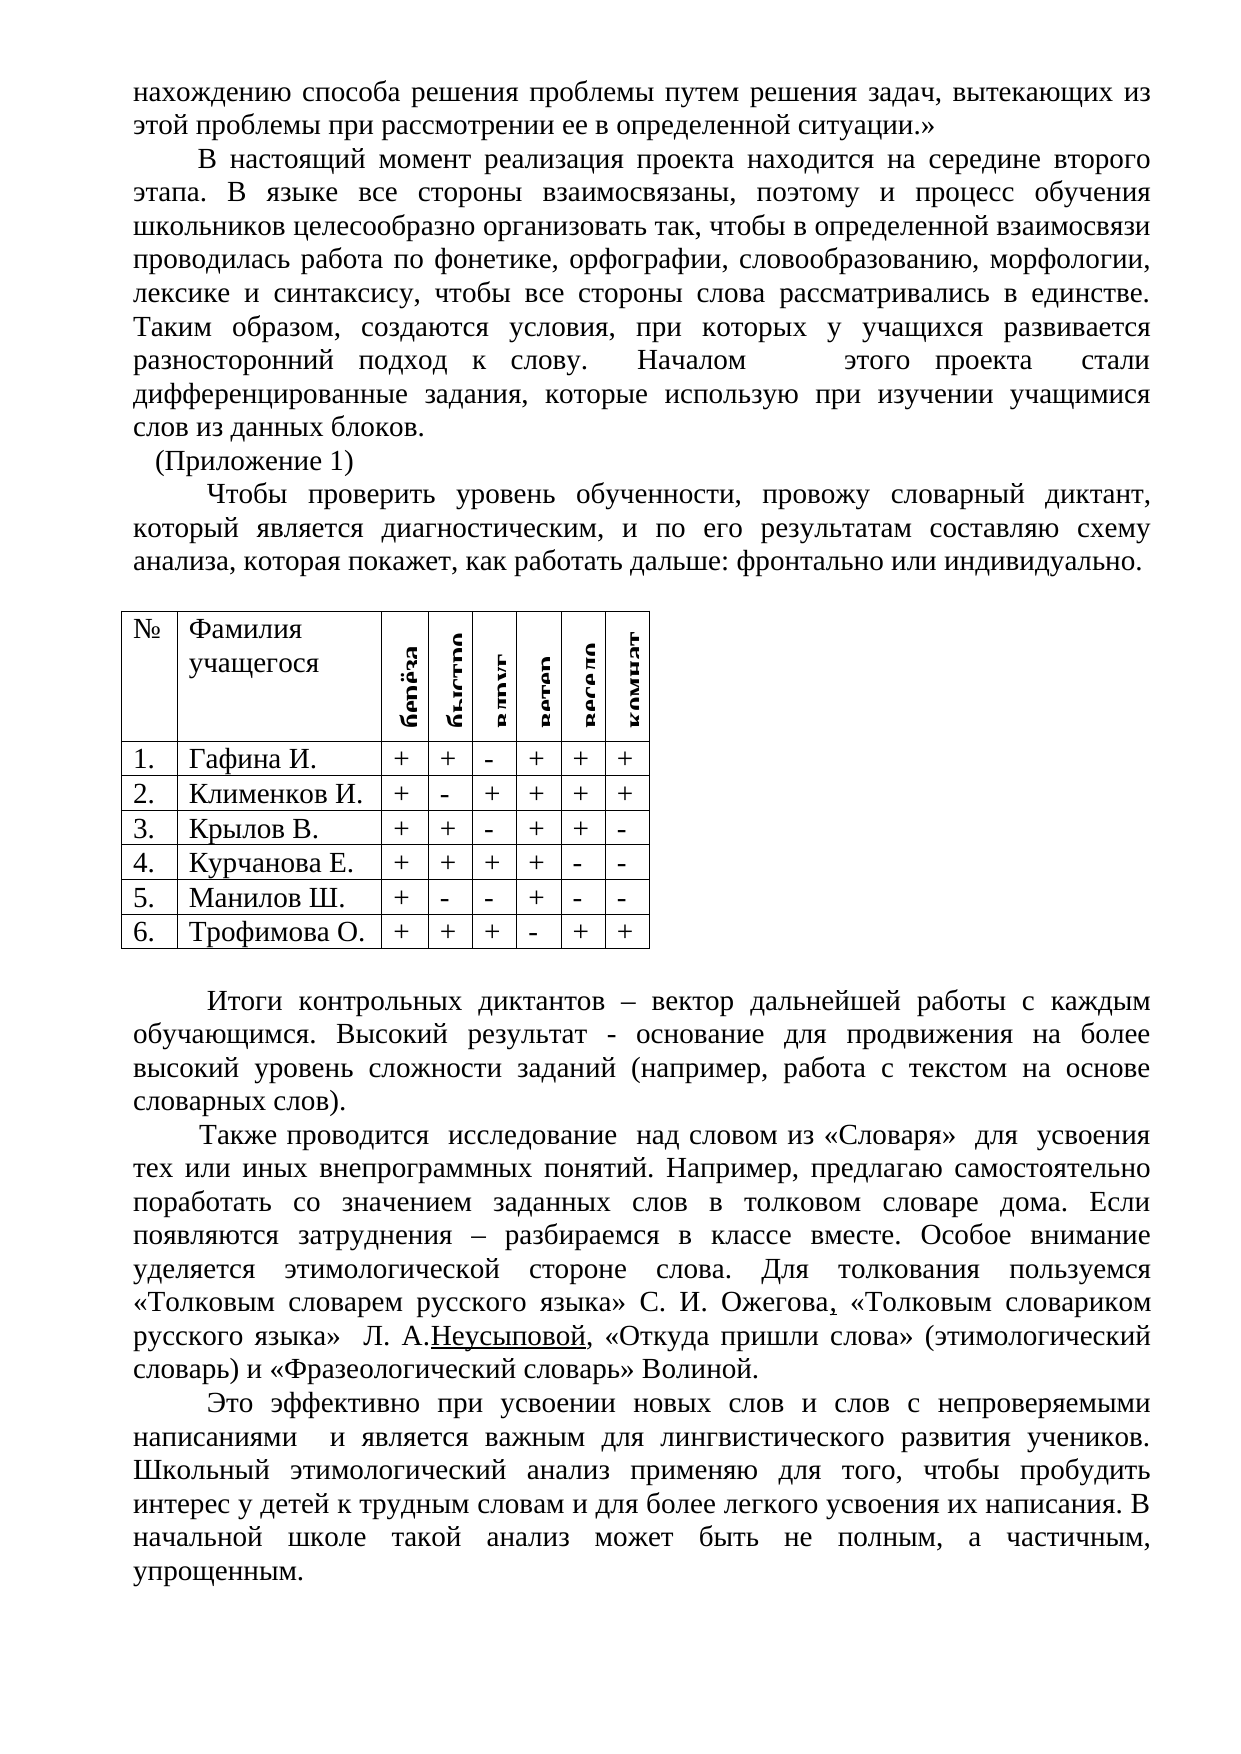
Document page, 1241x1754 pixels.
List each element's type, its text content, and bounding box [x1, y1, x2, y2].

table_cell 5. [122, 880, 177, 913]
table_header комната [606, 612, 649, 741]
table_header весело [562, 612, 605, 741]
table_cell + [429, 915, 472, 948]
table_cell + [517, 811, 561, 844]
table_cell + [382, 811, 428, 844]
table_cell + [606, 915, 649, 948]
table_cell 1. [122, 742, 177, 775]
text В настоящий момент реализация проекта находится на середине второго этапа. В языке все стороны взаимосвязаны, поэтому и процесс обучения школьников целесообразно организовать так, чтобы в определенной взаимосвязи проводилась работа по фонетике, орфографии, словообразованию, морфологии, лексике и синтаксису, чтобы все стороны слова рассматривались в единстве. Таким образом, создаются условия, при которых у учащихся развивается разносторонний подход к слову. Началом этого проекта стали дифференцированные задания, которые использую при изучении учащимися слов из данных блоков. [133, 141, 1152, 443]
table_cell 3. [122, 811, 177, 844]
table_cell Клименков И. [178, 776, 381, 810]
table_cell + [517, 845, 561, 879]
table_cell - [473, 742, 516, 775]
table_cell - [429, 880, 472, 913]
table_cell + [429, 742, 472, 775]
table_cell + [562, 811, 605, 844]
table_cell + [429, 811, 472, 844]
table_cell + [517, 776, 561, 810]
text (Приложение 1) [133, 443, 1152, 476]
table_cell + [606, 742, 649, 775]
table_cell + [606, 776, 649, 810]
table_cell Трофимова О. [178, 915, 381, 948]
table_header № [122, 612, 177, 741]
text Чтобы проверить уровень обученности, провожу словарный диктант, который является диагностическим, и по его результатам составляю схему анализа, которая покажет, как работать дальше: фронтально или индивидуально. [133, 476, 1152, 577]
table_cell + [382, 915, 428, 948]
table_cell - [429, 776, 472, 810]
table_cell - [517, 915, 561, 948]
table_cell - [606, 845, 649, 879]
text Это эффективно при усвоении новых слов и слов с непроверяемыми написаниями и является важным для лингвистического развития учеников. Школьный этимологический анализ применяю для того, чтобы пробудить интерес у детей к трудным словам и для более легкого усвоения их написания. В начальной школе такой анализ может быть не полным, а частичным, упрощенным. [133, 1385, 1152, 1586]
table_cell Крылов В. [178, 811, 381, 844]
table_cell 6. [122, 915, 177, 948]
table_cell Гафина И. [178, 742, 381, 775]
table_cell + [562, 742, 605, 775]
table_cell + [429, 845, 472, 879]
table_header ветер [517, 612, 561, 741]
text Также проводится исследование над словом из «Словаря» для усвоения тех или иных внепрограммных понятий. Например, предлагаю самостоятельно поработать со значением заданных слов в толковом словаре дома. Если появляются затруднения – разбираемся в классе вместе. Особое внимание уделяется этимологической стороне слова. Для толкования пользуемся «Толковым словарем русского языка» С. И. Ожегова, «Толковым словариком русского языка» Л. А.Неусыповой, «Откуда пришли слова» (этимологический словарь) и «Фразеологический словарь» Волиной. [133, 1117, 1152, 1385]
table_header вдруг [473, 612, 516, 741]
table_cell 2. [122, 776, 177, 810]
table_cell + [382, 845, 428, 879]
table_cell + [473, 845, 516, 879]
table_cell Курчанова Е. [178, 845, 381, 879]
table_cell - [606, 811, 649, 844]
table_cell + [473, 776, 516, 810]
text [133, 74, 1152, 141]
table_cell - [473, 880, 516, 913]
table_header быстро [429, 612, 472, 741]
table_cell - [562, 845, 605, 879]
table_cell Манилов Ш. [178, 880, 381, 913]
table_cell + [562, 915, 605, 948]
table_header берёза [382, 612, 428, 741]
table_cell + [382, 880, 428, 913]
table_cell + [562, 776, 605, 810]
table_cell + [517, 880, 561, 913]
table_cell - [562, 880, 605, 913]
text Итоги контрольных диктантов – вектор дальнейшей работы с каждым обучающимся. Высокий результат - основание для продвижения на более высокий уровень сложности заданий (например, работа с текстом на основе словарных слов). [133, 983, 1152, 1117]
table_cell + [382, 742, 428, 775]
table_header Фамилия учащегося [178, 612, 381, 741]
table_cell - [473, 811, 516, 844]
table_cell + [473, 915, 516, 948]
table_cell - [606, 880, 649, 913]
table_cell 4. [122, 845, 177, 879]
table_cell + [382, 776, 428, 810]
table_cell + [517, 742, 561, 775]
